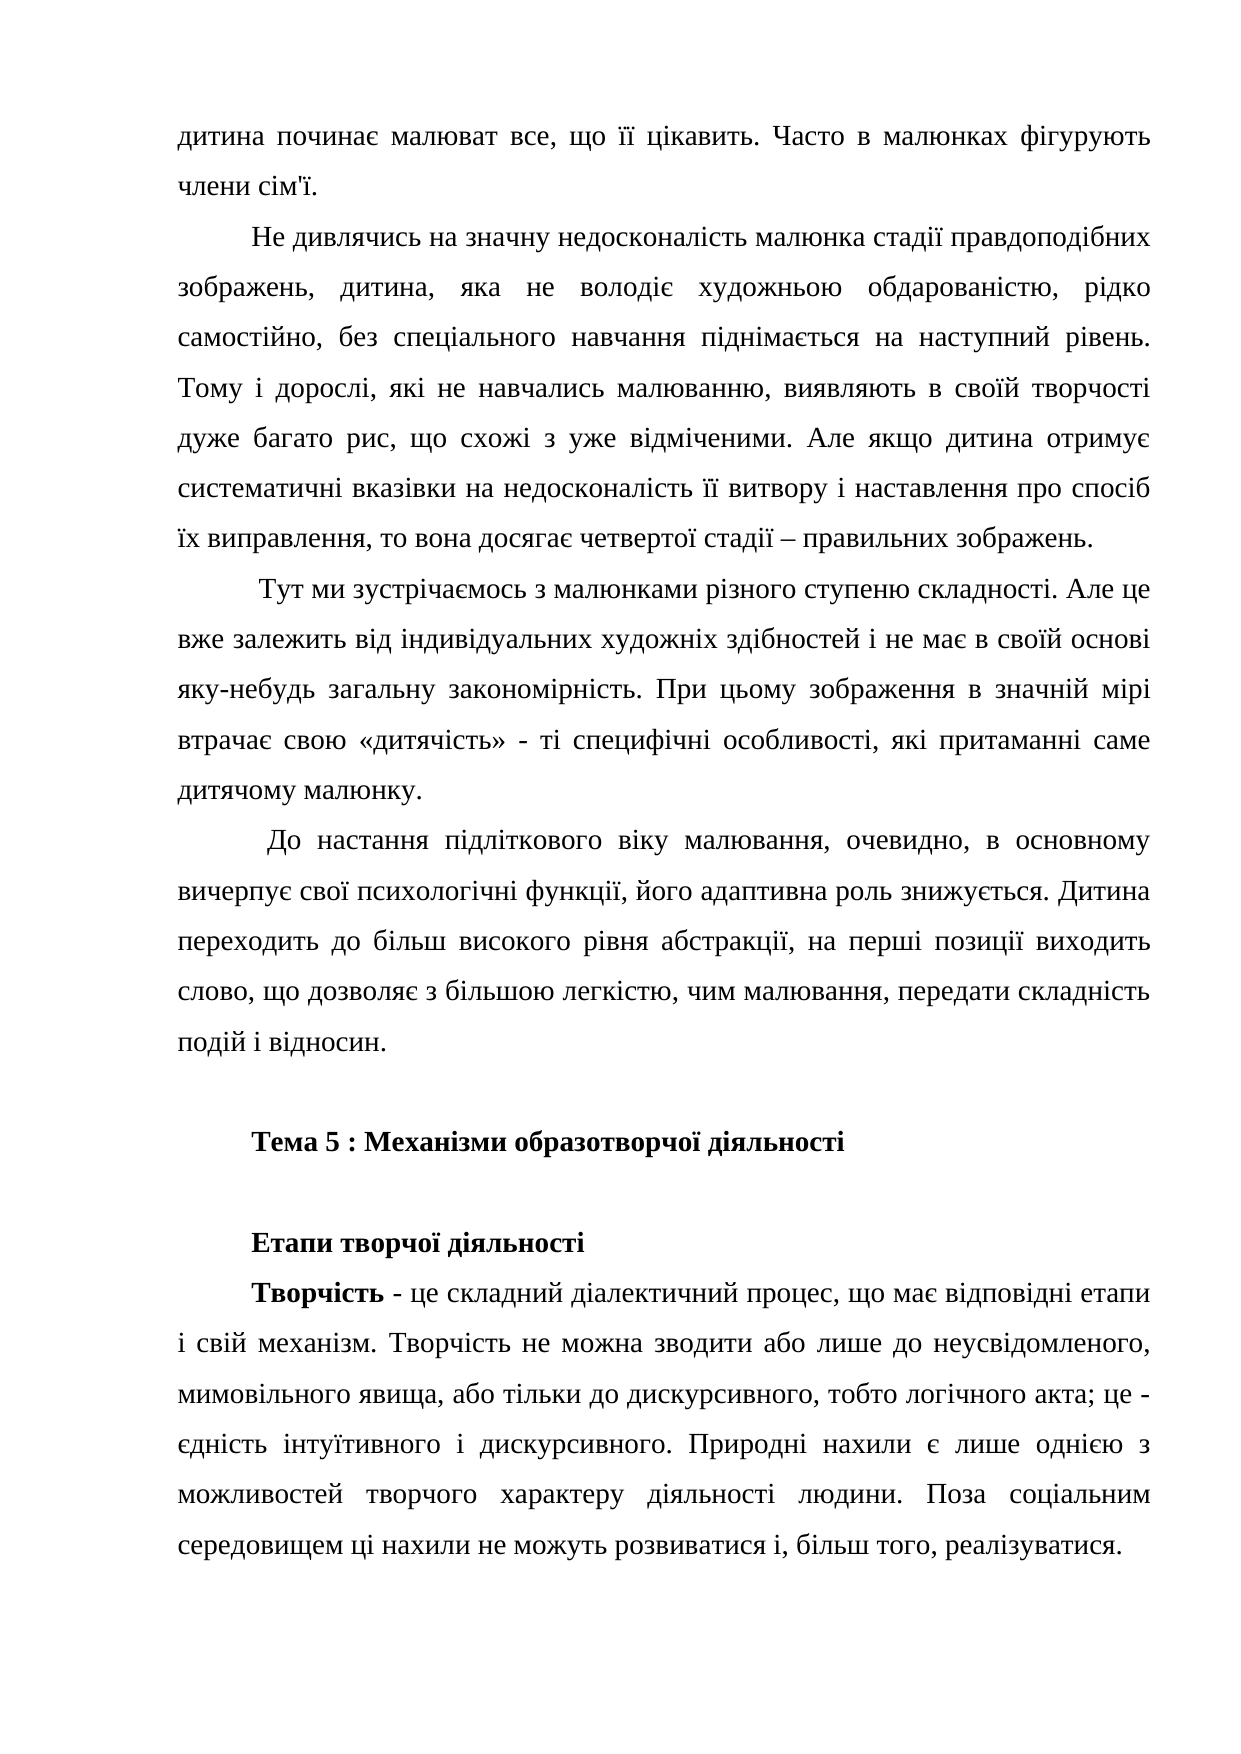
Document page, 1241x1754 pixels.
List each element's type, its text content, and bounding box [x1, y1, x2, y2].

text Тут ми зустрічаємось з малюнками різного ступеню складності. Але це вже залежить від індивідуальних художніх здібностей і не має в своїй основі яку-небудь загальну закономірність. При цьому зображення в значній мірі втрачає свою «дитячість» - ті специфічні особливості, які притаманні саме дитячому малюнку. [177, 571, 1152, 806]
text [177, 118, 1152, 202]
text До настання підліткового віку малювання, очевидно, в основному вичерпує свої психологічні функції, його адаптивна роль знижується. Дитина переходить до більш високого рівня абстракції, на перші позиції виходить слово, що дозволяє з більшою легкістю, чим малювання, передати складність подій і відносин. [177, 822, 1152, 1057]
text Тема 5 : Механізми образотворчої діяльності [177, 1124, 1152, 1158]
text Не дивлячись на значну недосконалість малюнка стадії правдоподібних зображень, дитина, яка не володіє художньою обдарованістю, рідко самостійно, без спеціального навчання піднімається на наступний рівень. Тому і дорослі, які не навчались малюванню, виявляють в своїй творчості дуже багато рис, що схожі з уже відміченими. Але якщо дитина отримує систематичні вказівки на недосконалість її витвору і наставлення про спосіб їх виправлення, то вона досягає четвертої стадії – правильних зображень. [177, 219, 1152, 554]
text Етапи творчої діяльності [177, 1225, 1152, 1258]
text Творчість - це складний діалектичний процес, що має відповідні етапи і свій механізм. Творчість не можна зводити або лише до неусвідомленого, мимовільного явища, або тільки до дискурсивного, тобто логічного акта; це - єдність інтуїтивного і дискурсивного. Природні нахили є лише однією з можливостей творчого характеру діяльності людини. Поза соціальним середовищем ці нахили не можуть розвиватися і, більш того, реалізуватися. [177, 1275, 1152, 1560]
